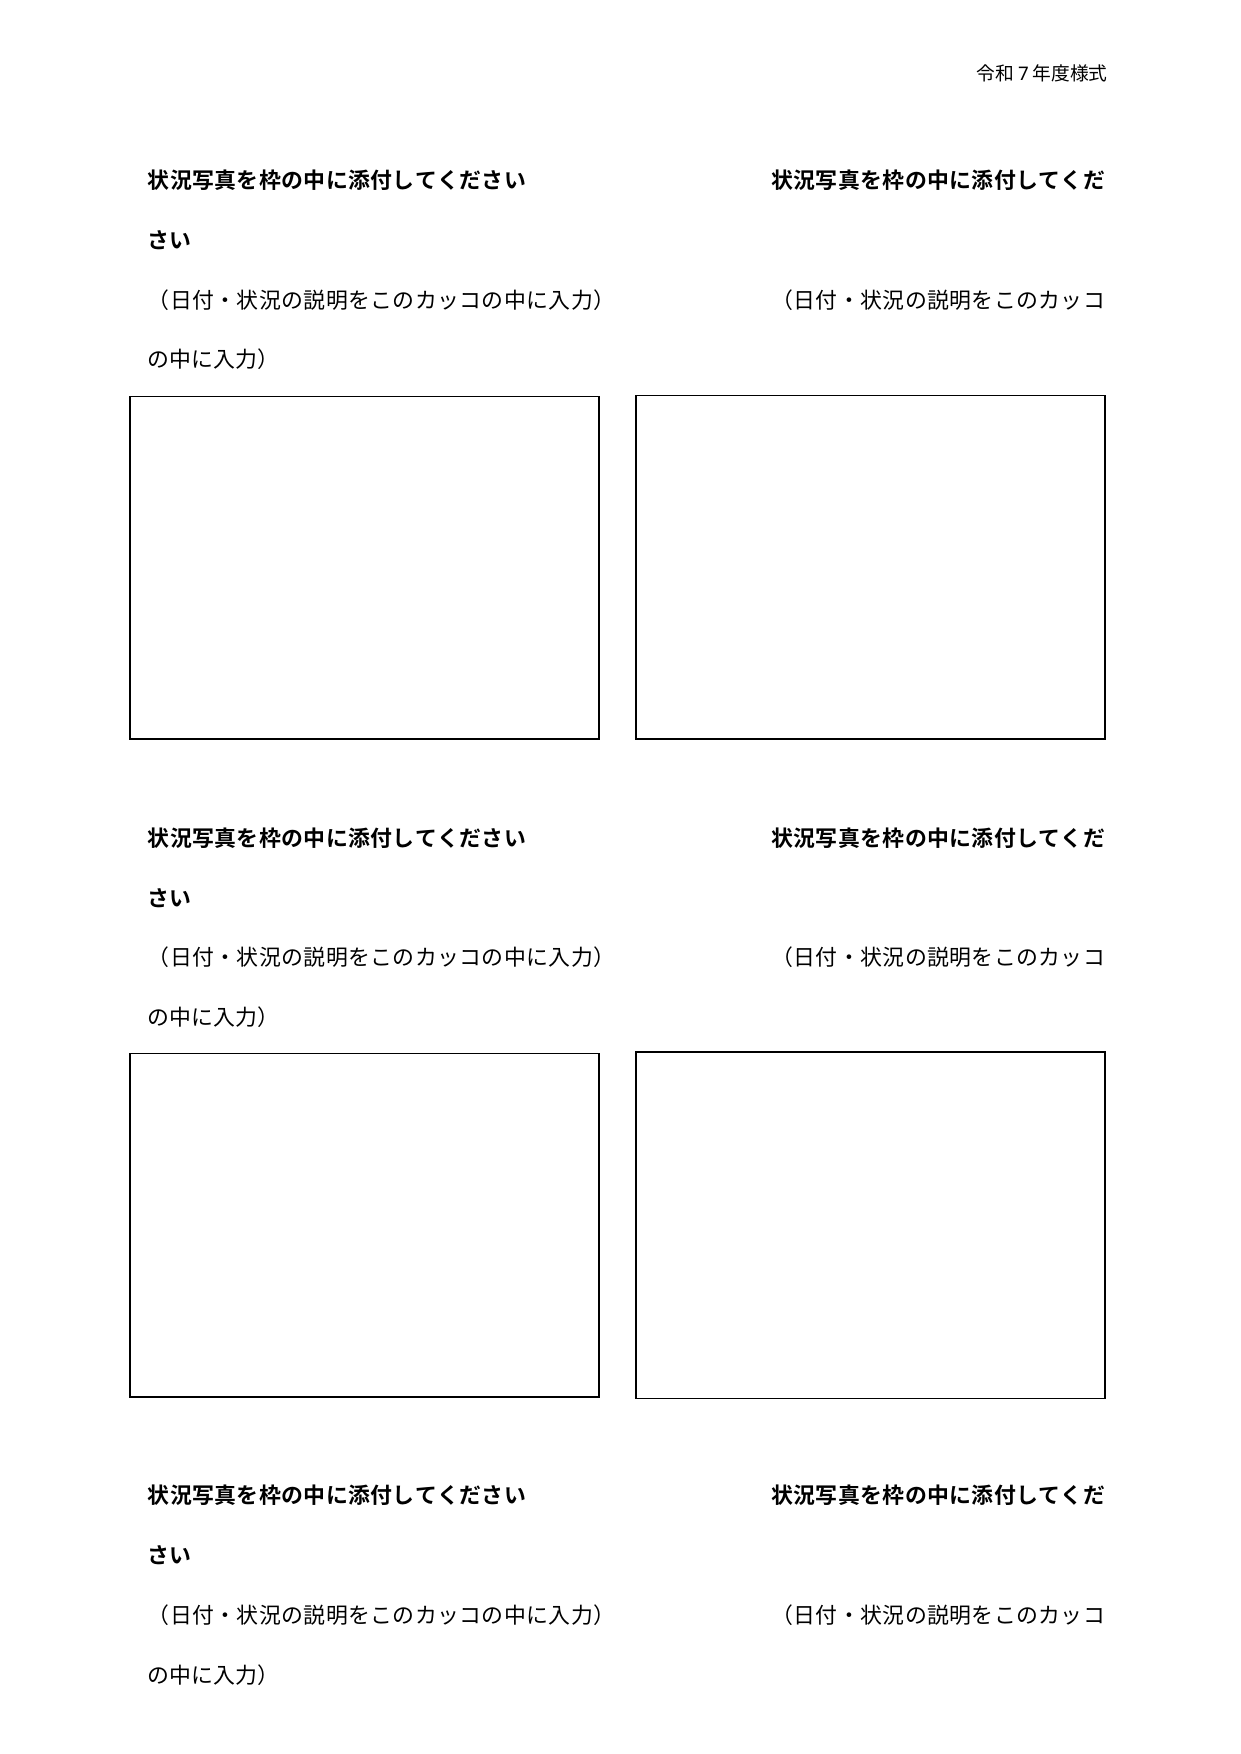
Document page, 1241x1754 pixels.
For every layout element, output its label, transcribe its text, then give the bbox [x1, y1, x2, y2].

text （日付・状況の説明をこのカッコの中に入力） （日付・状況の説明をこのカッコの中に入力） [148, 269, 1107, 388]
text （日付・状況の説明をこのカッコの中に入力） （日付・状況の説明をこのカッコの中に入力） [148, 926, 1107, 1046]
text 状況写真を枠の中に添付してください 状況写真を枠の中に添付してください [148, 807, 1107, 926]
text 状況写真を枠の中に添付してください 状況写真を枠の中に添付してください [148, 1464, 1107, 1584]
text （日付・状況の説明をこのカッコの中に入力） （日付・状況の説明をこのカッコの中に入力） [148, 1584, 1107, 1704]
text 状況写真を枠の中に添付してください 状況写真を枠の中に添付してください [148, 149, 1107, 269]
